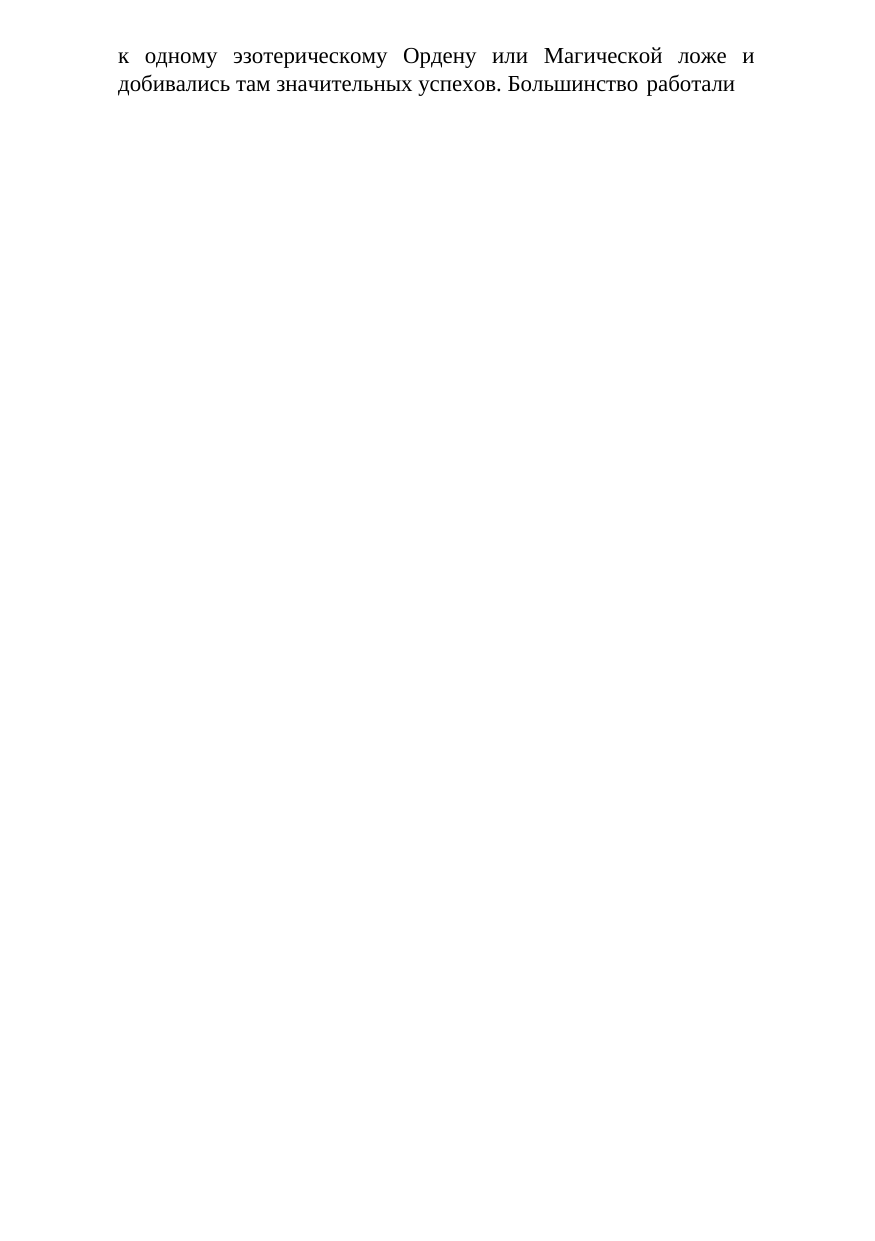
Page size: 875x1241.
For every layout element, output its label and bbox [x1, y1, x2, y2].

text [118, 42, 756, 96]
